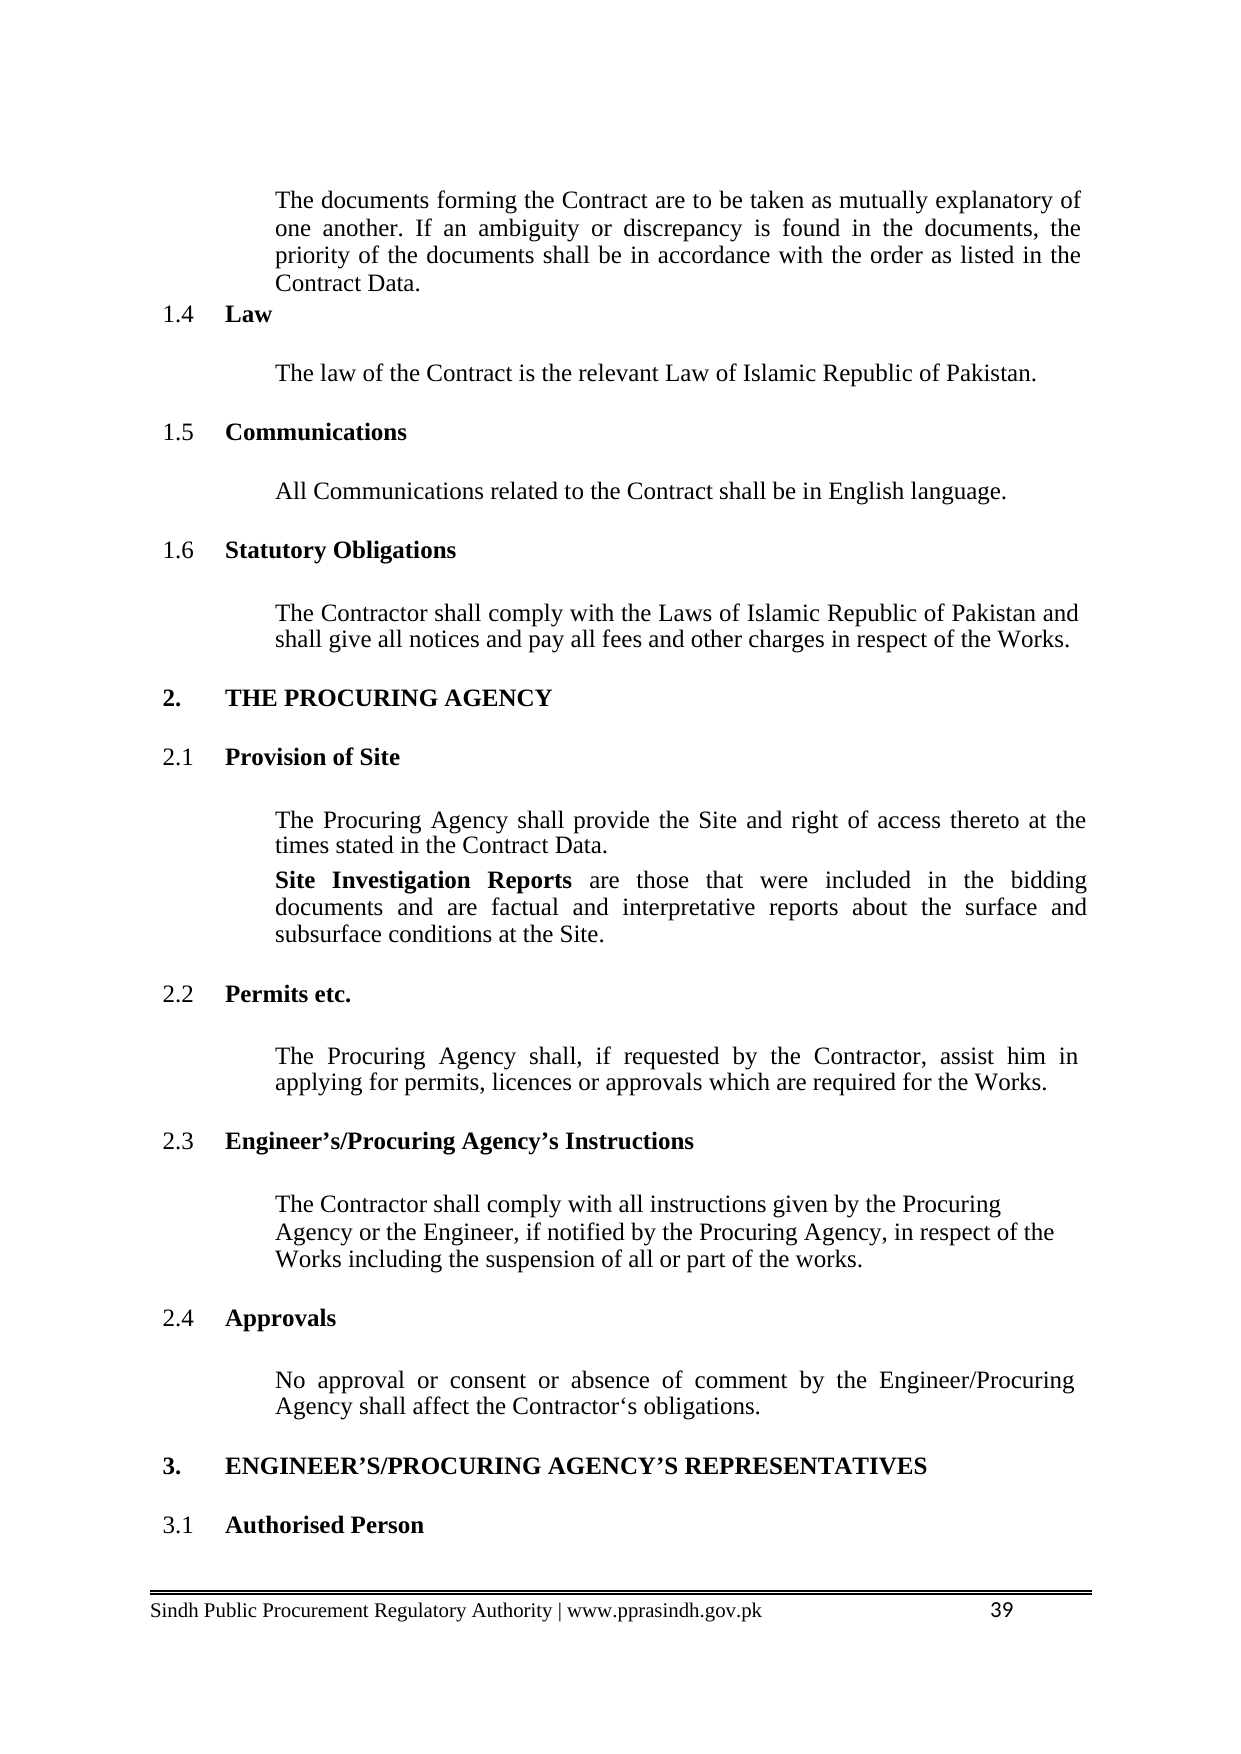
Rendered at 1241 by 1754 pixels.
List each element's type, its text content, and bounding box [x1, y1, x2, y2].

list Engineer’s/Procuring Agency’s Instructions [162, 1126, 1092, 1155]
list Authorised Person [162, 1510, 1092, 1539]
text No approval or consent or absence of comment by the Engineer/Procuring Agency shall affect the Contractor‘s obligations. [275, 1368, 1076, 1420]
list Approvals [162, 1303, 1092, 1332]
list Law [162, 299, 1092, 327]
text The documents forming the Contract are to be taken as mutually explanatory of one another. If an ambiguity or discrepancy is found in the documents, the priority of the documents shall be in accordance with the order as listed in the Contract Data. [275, 186, 1082, 297]
text The Procuring Agency shall, if requested by the Contractor, assist him in applying for permits, licences or approvals which are required for the Works. [275, 1044, 1080, 1095]
text The Contractor shall comply with the Laws of Islamic Republic of Pakistan and shall give all notices and pay all fees and other charges in respect of the Works. [275, 601, 1080, 652]
text All Communications related to the Contract shall be in English language. [275, 476, 1092, 505]
list Communications [162, 417, 1092, 446]
text The law of the Contract is the relevant Law of Islamic Republic of Pakistan. [275, 358, 1092, 386]
text The Procuring Agency shall provide the Site and right of access thereto at the times stated in the Contract Data. [275, 807, 1088, 859]
text Site Investigation Reports are those that were included in the bidding documents and are factual and interpretative reports about the surface and subsurface conditions at the Site. [275, 867, 1088, 948]
list Statutory Obligations [162, 536, 1092, 564]
text The Contractor shall comply with all instructions given by the Procuring Agency or the Engineer, if notified by the Procuring Agency, in respect of the Works including the suspension of all or part of the works. [275, 1191, 1061, 1272]
list Provision of Site [162, 742, 1092, 771]
list ENGINEER’S/PROCURING AGENCY’S REPRESENTATIVES [162, 1451, 1092, 1480]
list THE PROCURING AGENCY [162, 683, 1092, 712]
list Permits etc. [162, 979, 1092, 1007]
